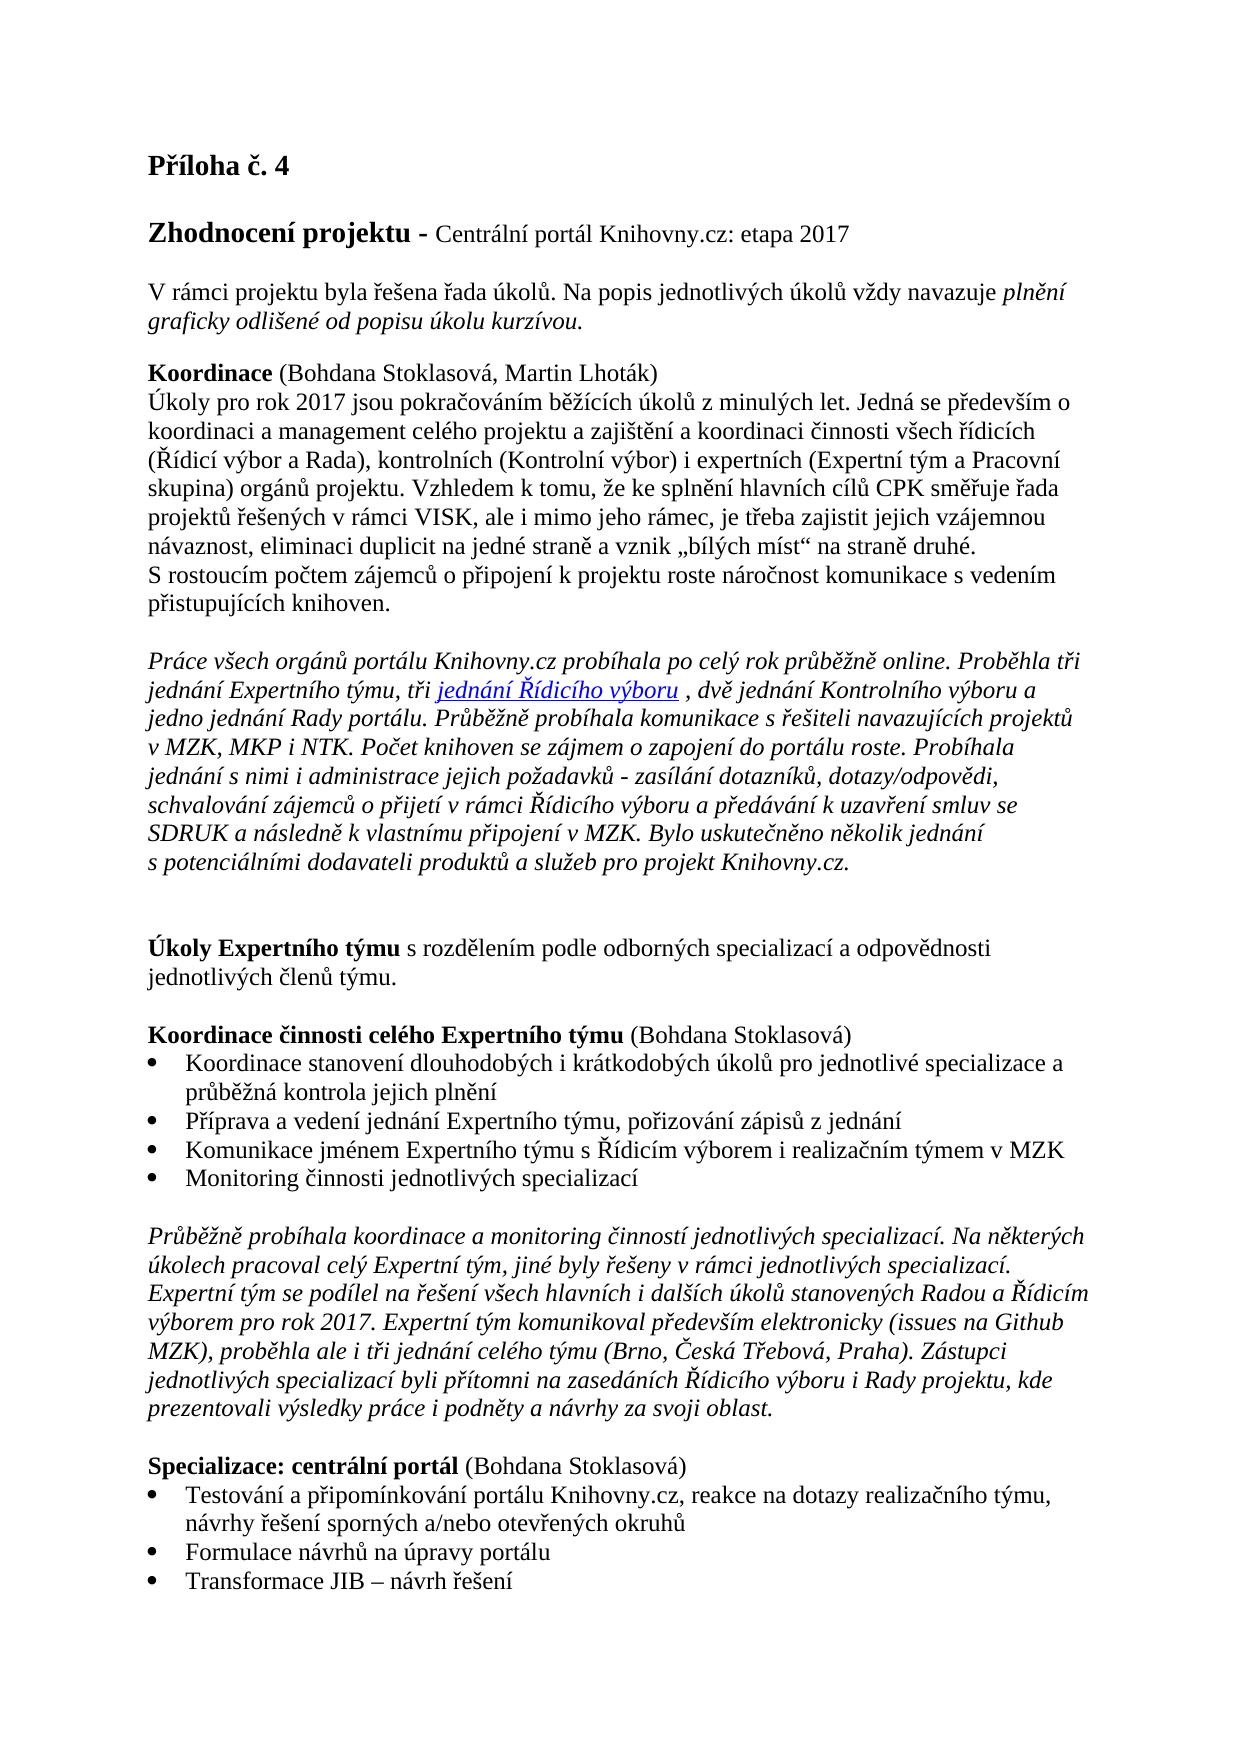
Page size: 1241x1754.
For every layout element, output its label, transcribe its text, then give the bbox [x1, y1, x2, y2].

text Zhodnocení projektu - Centrální portál Knihovny.cz: etapa 2017 [148, 215, 1093, 248]
text Průběžně probíhala koordinace a monitoring činností jednotlivých specializací. Na některých úkolech pracoval celý Expertní tým, jiné byly řešeny v rámci jednotlivých specializací. [148, 1221, 1093, 1278]
text Úkoly pro rok 2017 jsou pokračováním běžících úkolů z minulých let. Jedná se především o koordinaci a management celého projektu a zajištění a koordinaci činnosti všech řídicích (Řídicí výbor a Rada), kontrolních (Kontrolní výbor) i expertních (Expertní tým a Pracovní skupina) orgánů projektu. Vzhledem k tomu, že ke splnění hlavních cílů CPK směřuje řada projektů řešených v rámci VISK, ale i mimo jeho rámec, je třeba zajistit jejich vzájemnou návaznost, eliminaci duplicit na jedné straně a vznik „bílých míst“ na straně druhé. S rostoucím počtem zájemců o připojení k projektu roste náročnost komunikace s vedením přistupujících knihoven. [148, 387, 1093, 617]
text Expertní tým se podílel na řešení všech hlavních i dalších úkolů stanovených Radou a Řídicím výborem pro rok 2017. Expertní tým komunikoval především elektronicky (issues na Github MZK), proběhla ale i tři jednání celého týmu (Brno, Česká Třebová, Praha). Zástupci jednotlivých specializací byli přítomni na zasedáních Řídicího výboru i Rady projektu, kde prezentovali výsledky práce i podněty a návrhy za svoji oblast. [148, 1278, 1093, 1422]
text Příloha č. 4 [148, 148, 1093, 181]
text Úkoly Expertního týmu s rozdělením podle odborných specializací a odpovědnosti jednotlivých členů týmu. [148, 933, 1093, 991]
text Práce všech orgánů portálu Knihovny.cz probíhala po celý rok průběžně online. Proběhla tři jednání Expertního týmu, tři jednání Řídicího výboru , dvě jednání Kontrolního výboru a jedno jednání Rady portálu. Průběžně probíhala komunikace s řešiteli navazujících projektů v MZK, MKP i NTK. Počet knihoven se zájmem o zapojení do portálu roste. Probíhala jednání s nimi i administrace jejich požadavků - zasílání dotazníků, dotazy/odpovědi, schvalování zájemců o přijetí v rámci Řídicího výboru a předávání k uzavření smluv se SDRUK a následně k vlastnímu připojení v MZK. Bylo uskutečněno několik jednání s potenciálními dodavateli produktů a služeb pro projekt Knihovny.cz. [148, 646, 1093, 876]
text Specializace: centrální portál (Bohdana Stoklasová) [148, 1451, 1093, 1480]
list Formulace návrhů na úpravy portálu [148, 1537, 1093, 1566]
list Transformace JIB – návrh řešení [148, 1566, 1093, 1595]
text Koordinace činnosti celého Expertního týmu (Bohdana Stoklasová) [148, 1020, 1093, 1048]
list Příprava a vedení jednání Expertního týmu, pořizování zápisů z jednání [148, 1106, 1093, 1135]
text V rámci projektu byla řešena řada úkolů. Na popis jednotlivých úkolů vždy navazuje plnění graficky odlišené od popisu úkolu kurzívou. [148, 277, 1093, 334]
list Testování a připomínkování portálu Knihovny.cz, reakce na dotazy realizačního týmu, návrhy řešení sporných a/nebo otevřených okruhů [148, 1480, 1093, 1537]
list Monitoring činnosti jednotlivých specializací [148, 1163, 1093, 1192]
list Koordinace stanovení dlouhodobých i krátkodobých úkolů pro jednotlivé specializace a průběžná kontrola jejich plnění [148, 1048, 1093, 1106]
text Koordinace (Bohdana Stoklasová, Martin Lhoták) [148, 358, 1093, 387]
list Komunikace jménem Expertního týmu s Řídicím výborem i realizačním týmem v MZK [148, 1135, 1093, 1163]
